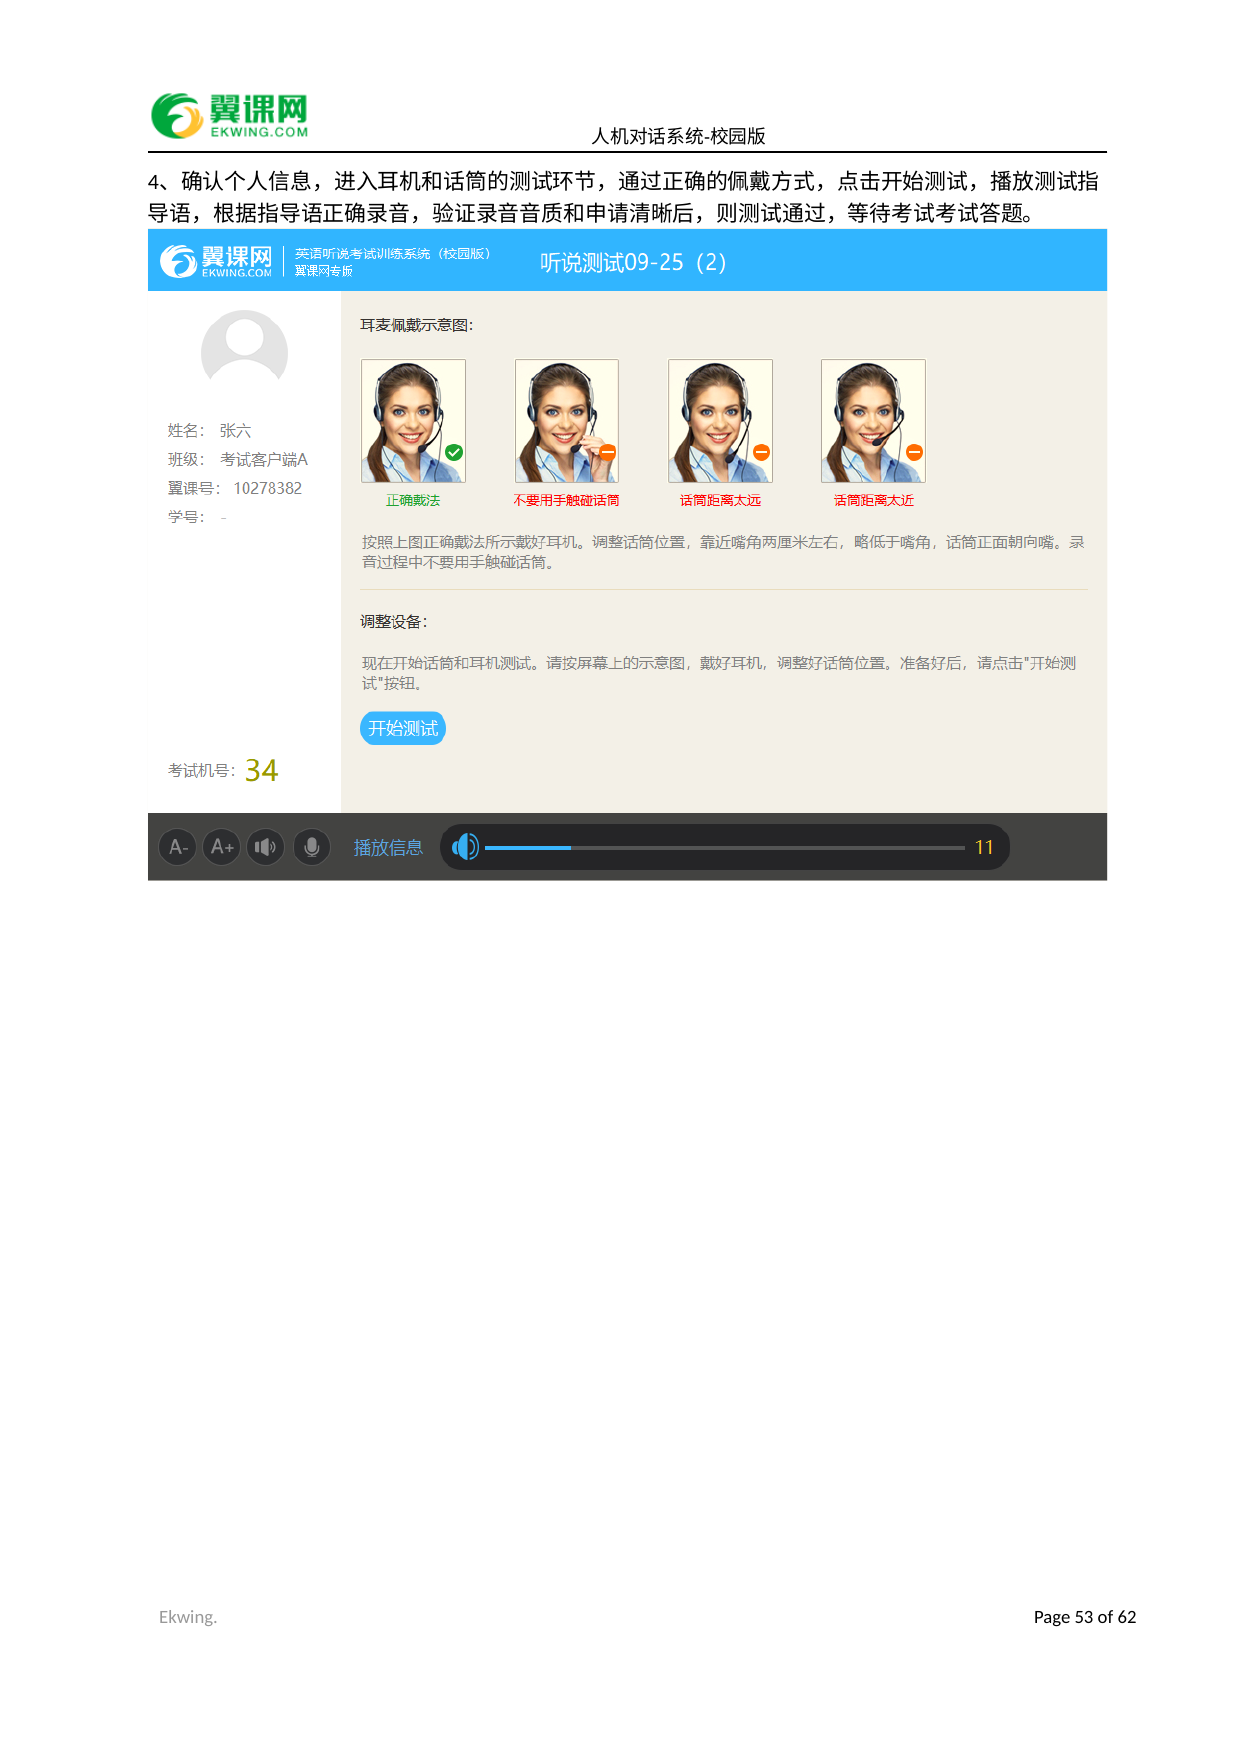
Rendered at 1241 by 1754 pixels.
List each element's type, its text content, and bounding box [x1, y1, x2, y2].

picture [147, 228, 1108, 881]
text 4、确认个人信息，进入耳机和话筒的测试环节，通过正确的佩戴方式，点击开始测试，播放测试指导语，根据指导语正确录音，验证录音音质和申请清晰后，则测试通过，等待考试考试答题。 [148, 163, 1107, 228]
picture [147, 88, 317, 144]
